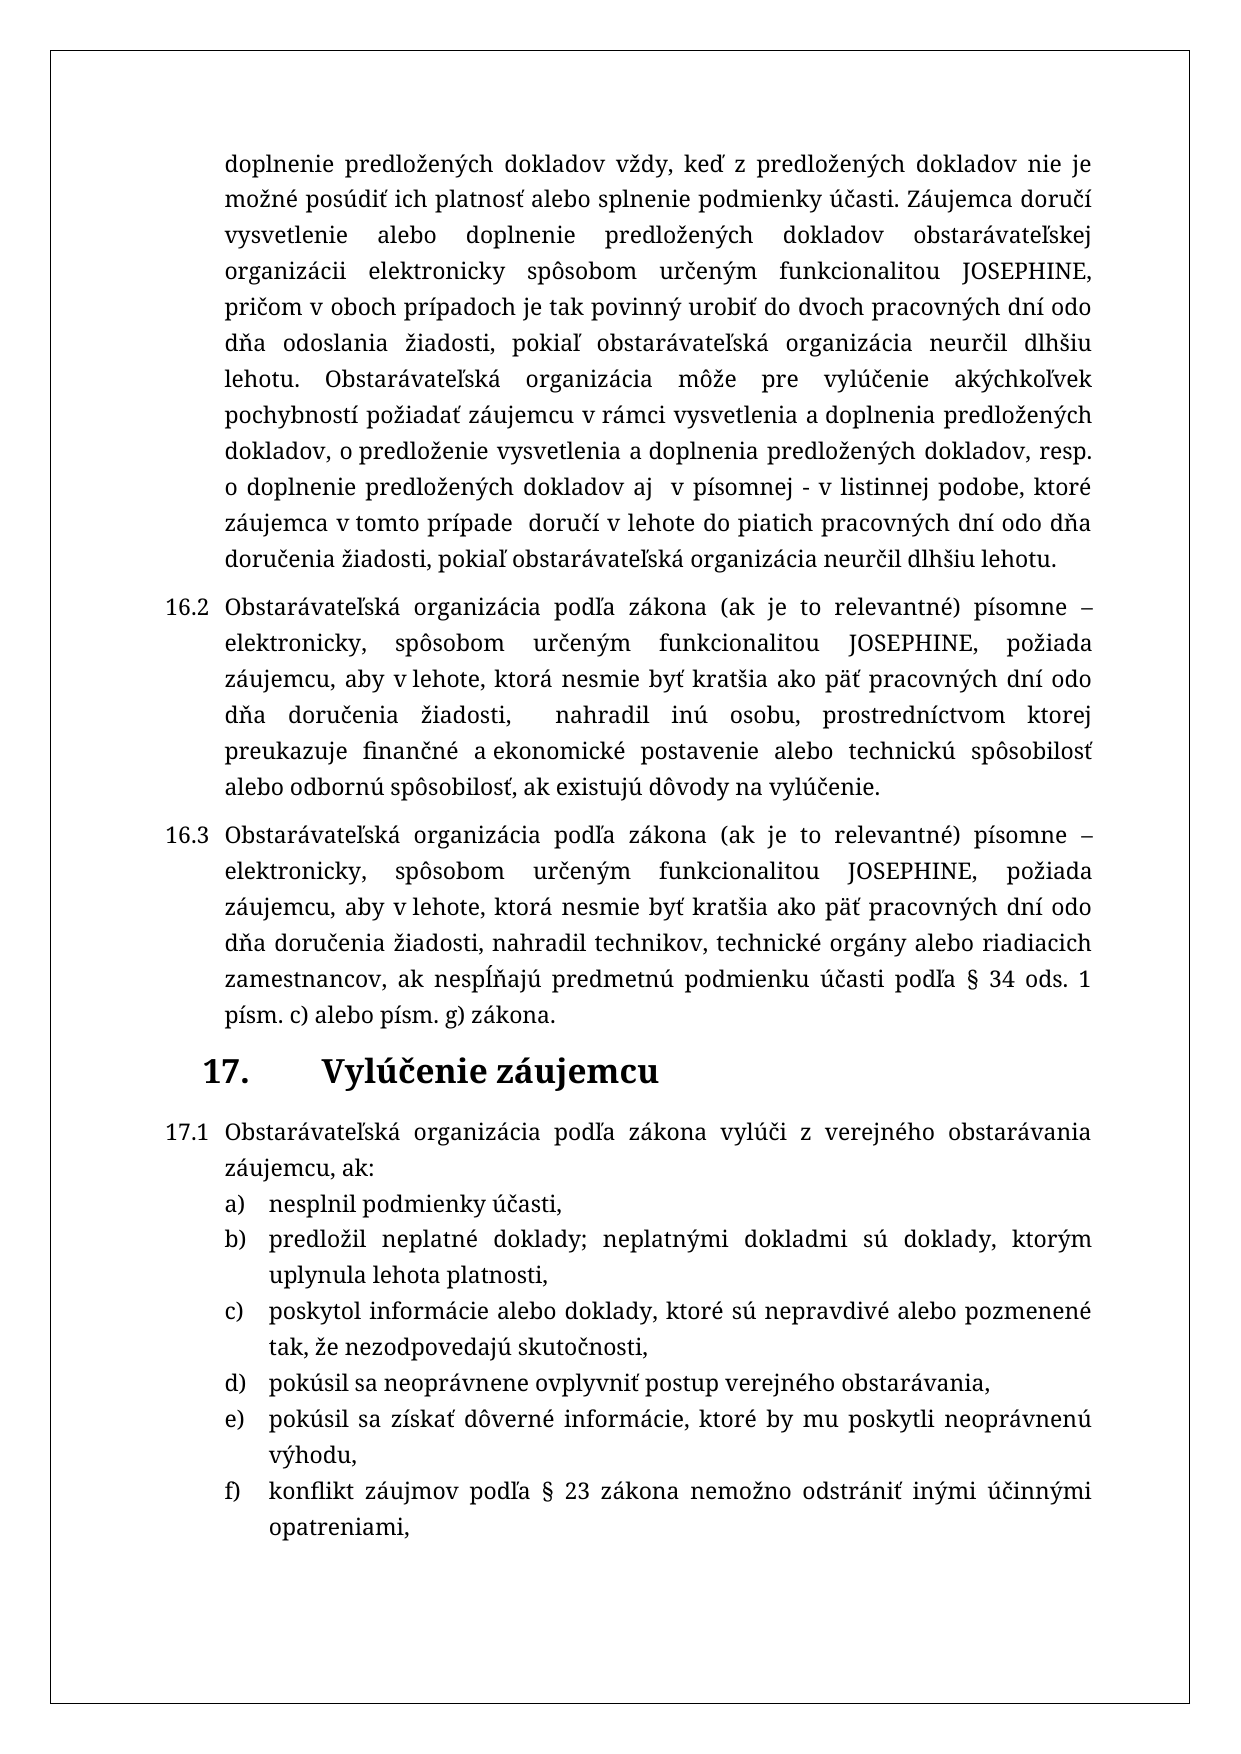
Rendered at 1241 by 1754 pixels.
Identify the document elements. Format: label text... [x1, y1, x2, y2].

list Obstarávateľská organizácia podľa zákona (ak je to relevantné) písomne – elektronicky, spôsobom určeným funkcionalitou JOSEPHINE, požiada záujemcu, aby v lehote, ktorá nesmie byť kratšia ako päť pracovných dní odo dňa doručenia žiadosti, nahradil technikov, technické orgány alebo riadiacich zamestnancov, ak nespĺňajú predmetnú podmienku účasti podľa § 34 ods. 1 písm. c) alebo písm. g) zákona. [165, 819, 1093, 1030]
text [165, 147, 1093, 574]
text f) konflikt záujmov podľa § 23 zákona nemožno odstrániť inými účinnými opatreniami, [224, 1475, 1093, 1542]
text b) predložil neplatné doklady; neplatnými dokladmi sú doklady, ktorým uplynula lehota platnosti, [224, 1223, 1093, 1291]
text e) pokúsil sa získať dôverné informácie, ktoré by mu poskytli neoprávnenú výhodu, [224, 1403, 1093, 1470]
text d) pokúsil sa neoprávnene ovplyvniť postup verejného obstarávania, [224, 1367, 1093, 1398]
list Obstarávateľská organizácia podľa zákona (ak je to relevantné) písomne – elektronicky, spôsobom určeným funkcionalitou JOSEPHINE, požiada záujemcu, aby v lehote, ktorá nesmie byť kratšia ako päť pracovných dní odo dňa doručenia žiadosti, nahradil inú osobu, prostredníctvom ktorej preukazuje finančné a ekonomické postavenie alebo technickú spôsobilosť alebo odbornú spôsobilosť, ak existujú dôvody na vylúčenie. [165, 591, 1093, 802]
text a) nesplnil podmienky účasti, [224, 1187, 1093, 1219]
text 17.1 Obstarávateľská organizácia podľa zákona vylúči z verejného obstarávania záujemcu, ak: [165, 1116, 1093, 1183]
text c) poskytol informácie alebo doklady, ktoré sú nepravdivé alebo pozmenené tak, že nezodpovedajú skutočnosti, [224, 1295, 1093, 1362]
subtitle Vylúčenie záujemcu [203, 1047, 1093, 1093]
